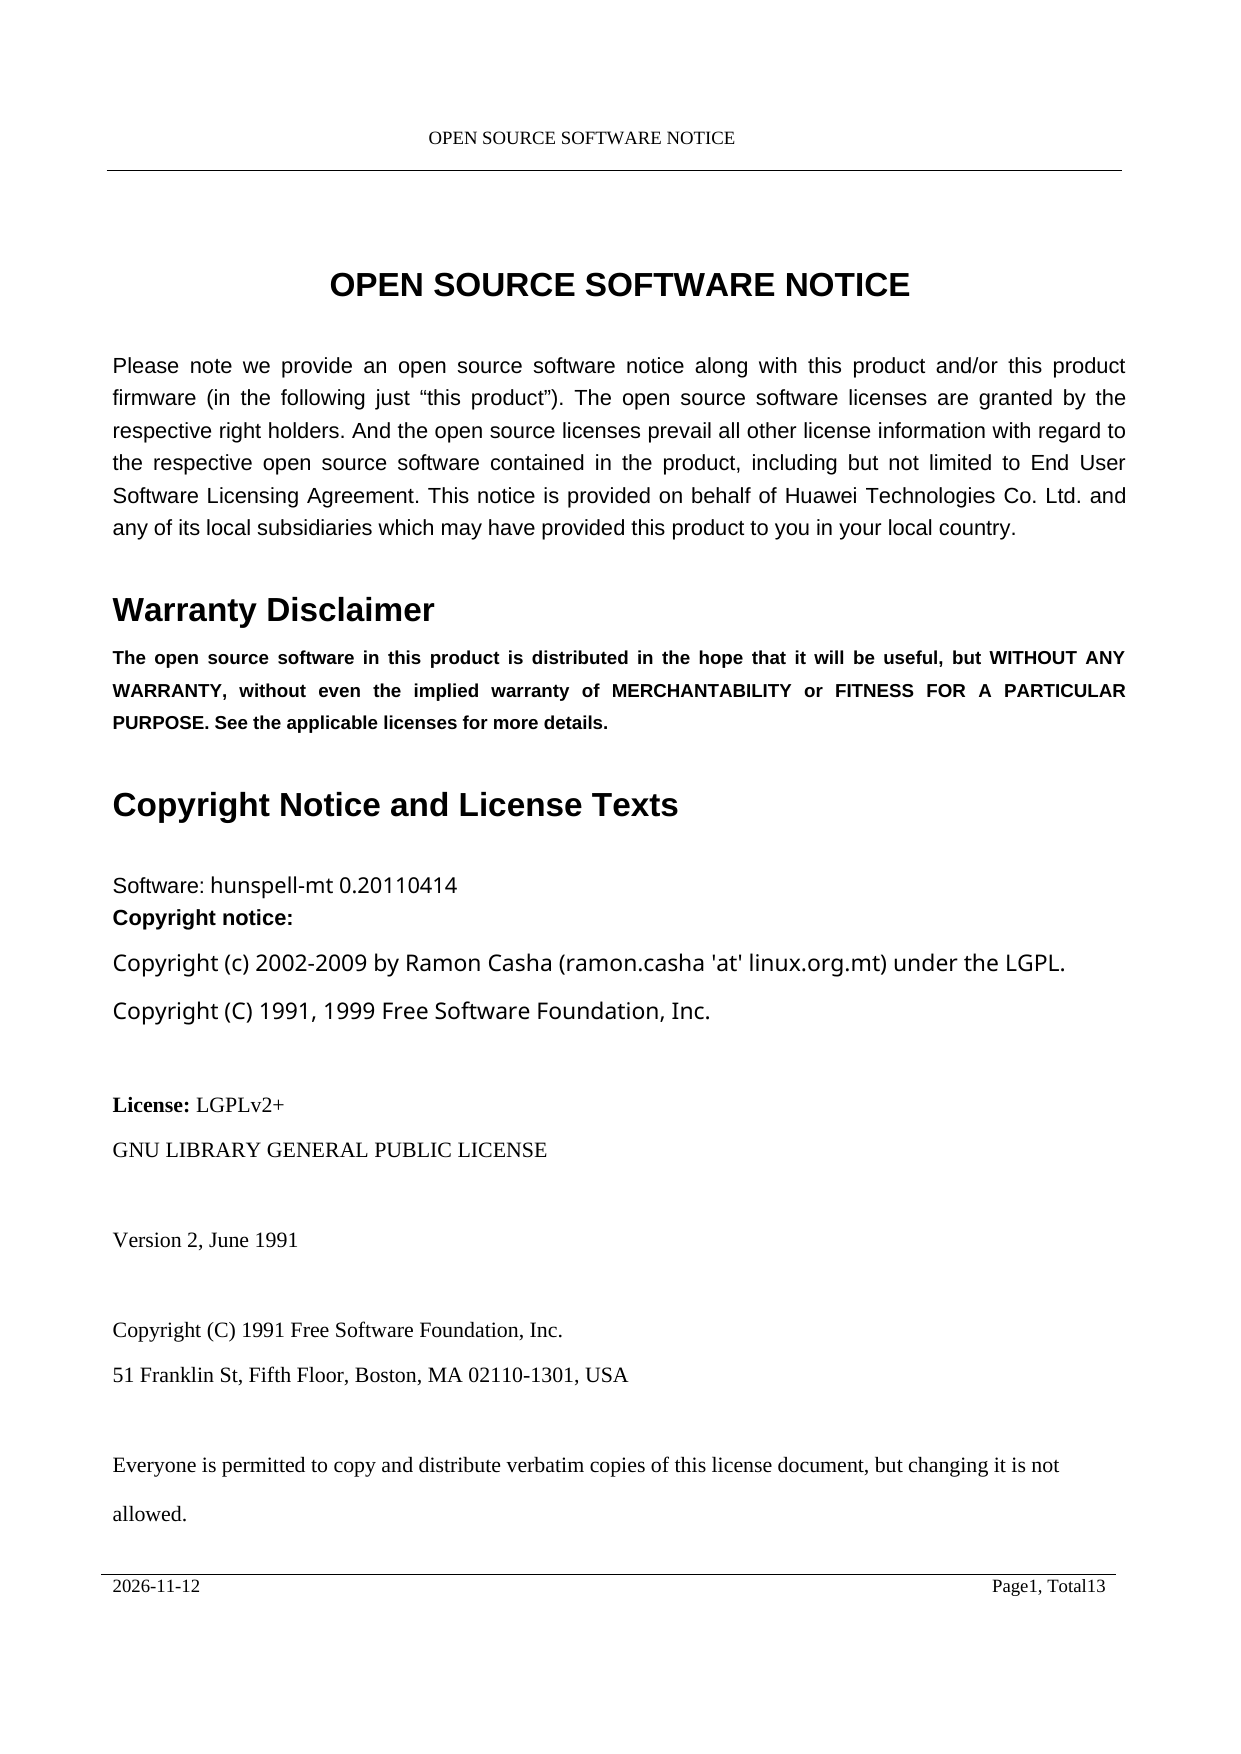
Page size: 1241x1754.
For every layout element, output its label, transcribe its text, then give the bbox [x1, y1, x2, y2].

text Everyone is permitted to copy and distribute verbatim copies of this license document, but changing it is not allowed. [112, 1449, 1128, 1530]
text GNU LIBRARY GENERAL PUBLIC LICENSE [112, 1133, 1128, 1166]
text Version 2, June 1991 [112, 1223, 1128, 1256]
text The open source software in this product is distributed in the hope that it will be useful, but WITHOUT ANY WARRANTY, without even the implied warranty of MERCHANTABILITY or FITNESS FOR A PARTICULAR PURPOSE. See the applicable licenses for more details. [112, 641, 1128, 739]
text OPEN SOURCE SOFTWARE NOTICE [112, 251, 1128, 316]
text 51 Franklin St, Fifth Floor, Boston, MA 02110-1301, USA [112, 1358, 1128, 1391]
text License: LGPLv2+ [112, 1088, 1128, 1120]
text Please note we provide an open source software notice along with this product and/or this product firmware (in the following just “this product”). The open source software licenses are granted by the respective right holders. And the open source licenses prevail all other license information with regard to the respective open source software contained in the product, including but not limited to End User Software Licensing Agreement. This notice is provided on behalf of Huawei Technologies Co. Ltd. and any of its local subsidiaries which may have provided this product to you in your local country. [112, 349, 1128, 544]
text Copyright Notice and License Texts [112, 771, 1128, 836]
text Warranty Disclaimer [112, 576, 1128, 641]
text Copyright (c) 2002-2009 by Ramon Casha (ramon.casha 'at' linux.org.mt) under the LGPL. [112, 947, 1128, 979]
text Copyright (C) 1991, 1999 Free Software Foundation, Inc. [112, 995, 1128, 1027]
text Software: hunspell-mt 0.20110414 [112, 869, 1128, 901]
text Copyright (C) 1991 Free Software Foundation, Inc. [112, 1313, 1128, 1346]
text Copyright notice: [112, 901, 1128, 934]
